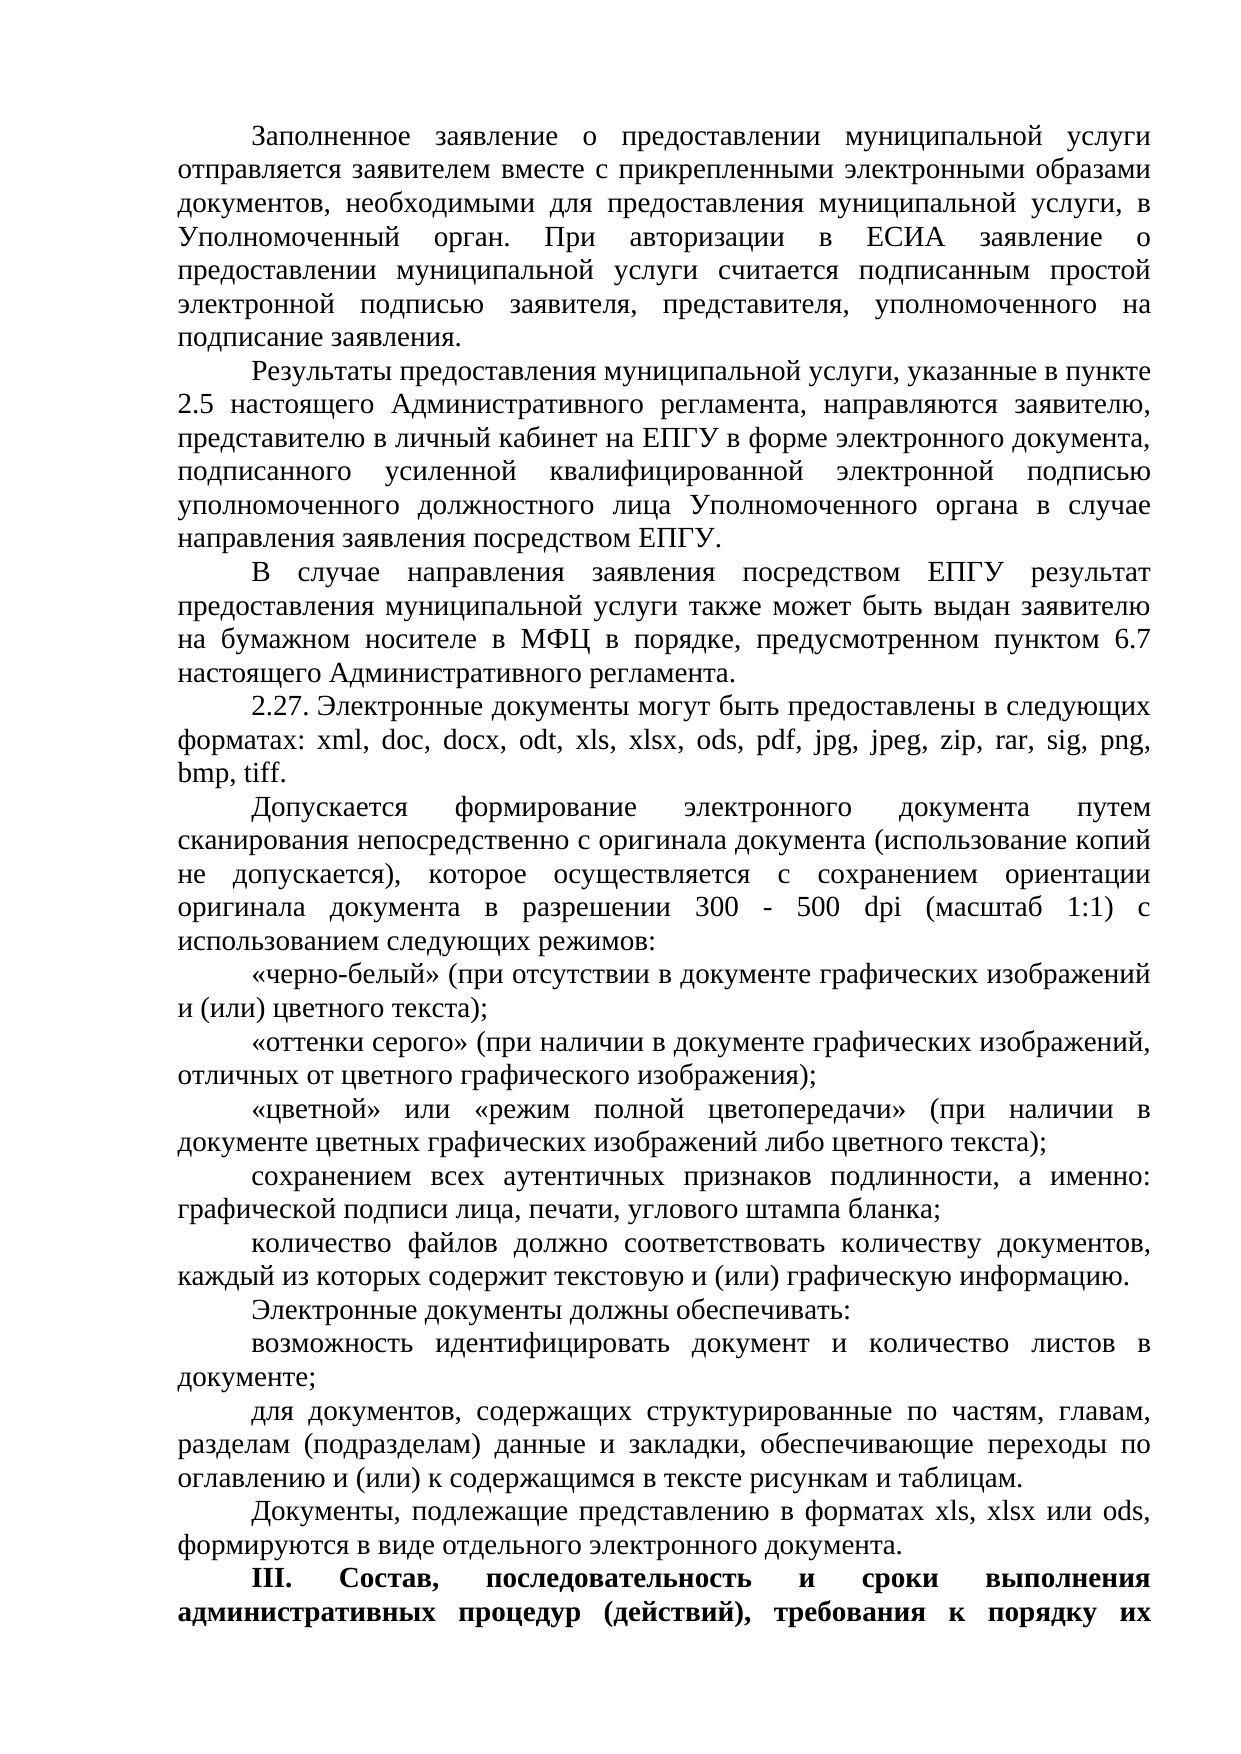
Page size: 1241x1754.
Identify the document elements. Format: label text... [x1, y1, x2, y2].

text Документы, подлежащие представлению в форматах xls, xlsx или ods, формируются в виде отдельного электронного документа. [177, 1493, 1152, 1560]
text возможность идентифицировать документ и количество листов в документе; [177, 1326, 1152, 1393]
text количество файлов должно соответствовать количеству документов, каждый из которых содержит текстовую и (или) графическую информацию. [177, 1225, 1152, 1292]
text В случае направления заявления посредством ЕПГУ результат предоставления муниципальной услуги также может быть выдан заявителю на бумажном носителе в МФЦ в порядке, предусмотренном пунктом 6.7 настоящего Административного регламента. [177, 554, 1152, 688]
text сохранением всех аутентичных признаков подлинности, а именно: графической подписи лица, печати, углового штампа бланка; [177, 1158, 1152, 1225]
text «цветной» или «режим полной цветопередачи» (при наличии в документе цветных графических изображений либо цветного текста); [177, 1091, 1152, 1158]
text для документов, содержащих структурированные по частям, главам, разделам (подразделам) данные и закладки, обеспечивающие переходы по оглавлению и (или) к содержащимся в тексте рисункам и таблицам. [177, 1393, 1152, 1493]
text 2.27. Электронные документы могут быть предоставлены в следующих форматах: xml, doc, docx, odt, xls, xlsx, ods, pdf, jpg, jpeg, zip, rar, sig, png, bmp, tiff. [177, 688, 1152, 789]
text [177, 1560, 1152, 1627]
text Заполненное заявление о предоставлении муниципальной услуги отправляется заявителем вместе с прикрепленными электронными образами документов, необходимыми для предоставления муниципальной услуги, в Уполномоченный орган. При авторизации в ЕСИА заявление о предоставлении муниципальной услуги считается подписанным простой электронной подписью заявителя, представителя, уполномоченного на подписание заявления. [177, 118, 1152, 353]
text Результаты предоставления муниципальной услуги, указанные в пункте 2.5 настоящего Административного регламента, направляются заявителю, представителю в личный кабинет на ЕПГУ в форме электронного документа, подписанного усиленной квалифицированной электронной подписью уполномоченного должностного лица Уполномоченного органа в случае направления заявления посредством ЕПГУ. [177, 353, 1152, 554]
text «черно-белый» (при отсутствии в документе графических изображений и (или) цветного текста); [177, 957, 1152, 1024]
text Допускается формирование электронного документа путем сканирования непосредственно с оригинала документа (использование копий не допускается), которое осуществляется с сохранением ориентации оригинала документа в разрешении 300 - 500 dpi (масштаб 1:1) с использованием следующих режимов: [177, 789, 1152, 957]
text «оттенки серого» (при наличии в документе графических изображений, отличных от цветного графического изображения); [177, 1024, 1152, 1091]
text Электронные документы должны обеспечивать: [177, 1292, 1152, 1326]
